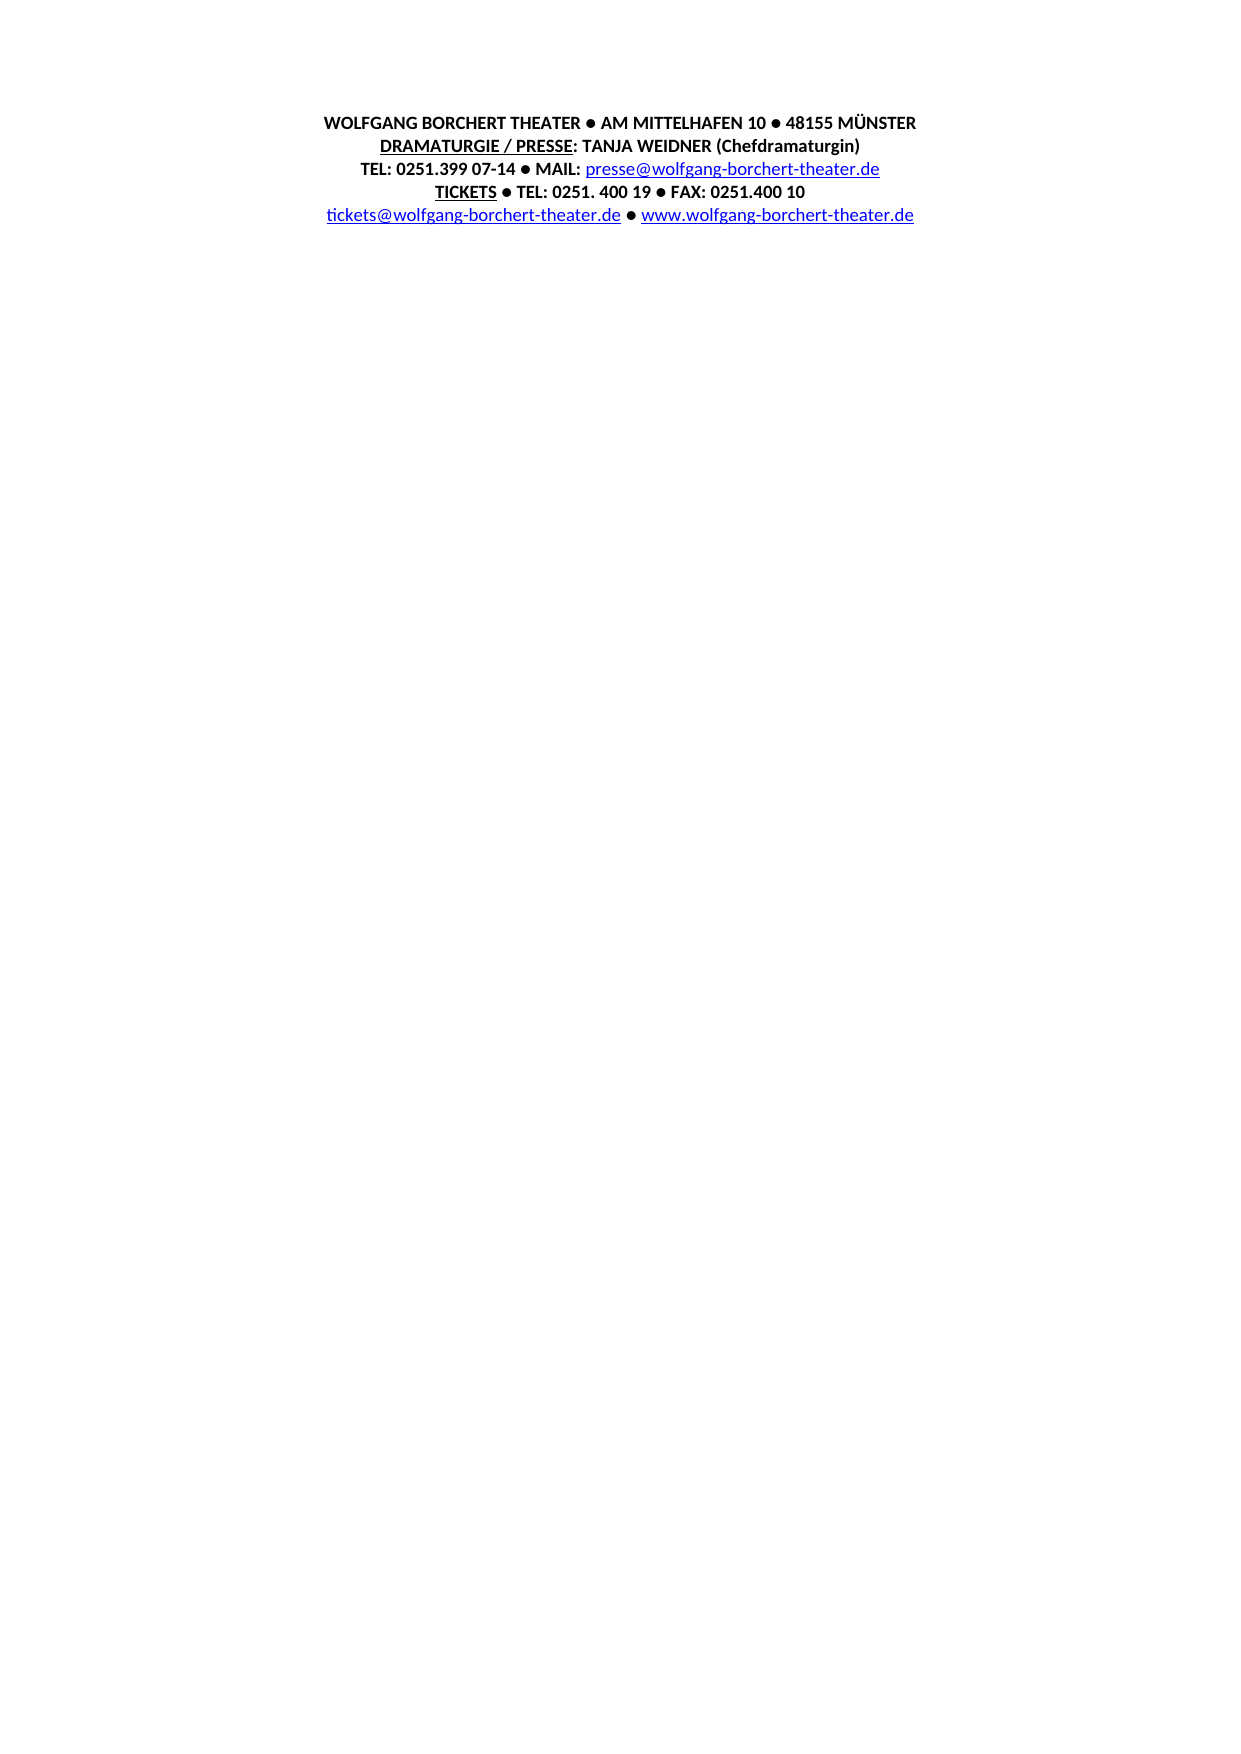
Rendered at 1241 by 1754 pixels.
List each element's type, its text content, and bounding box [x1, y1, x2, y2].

text DRAMATURGIE / PRESSE: TANJA WEIDNER (Chefdramaturgin) [148, 134, 1093, 157]
text TEL: 0251.399 07-14 ● MAIL: presse@wolfgang-borchert-theater.de [148, 157, 1093, 180]
text tickets@wolfgang-borchert-theater.de ● www.wolfgang-borchert-theater.de [148, 203, 1093, 226]
text WOLFGANG BORCHERT THEATER ● AM MITTELHAFEN 10 ● 48155 MÜNSTER [148, 112, 1093, 134]
text TICKETS ● TEL: 0251. 400 19 ● FAX: 0251.400 10 [148, 180, 1093, 203]
